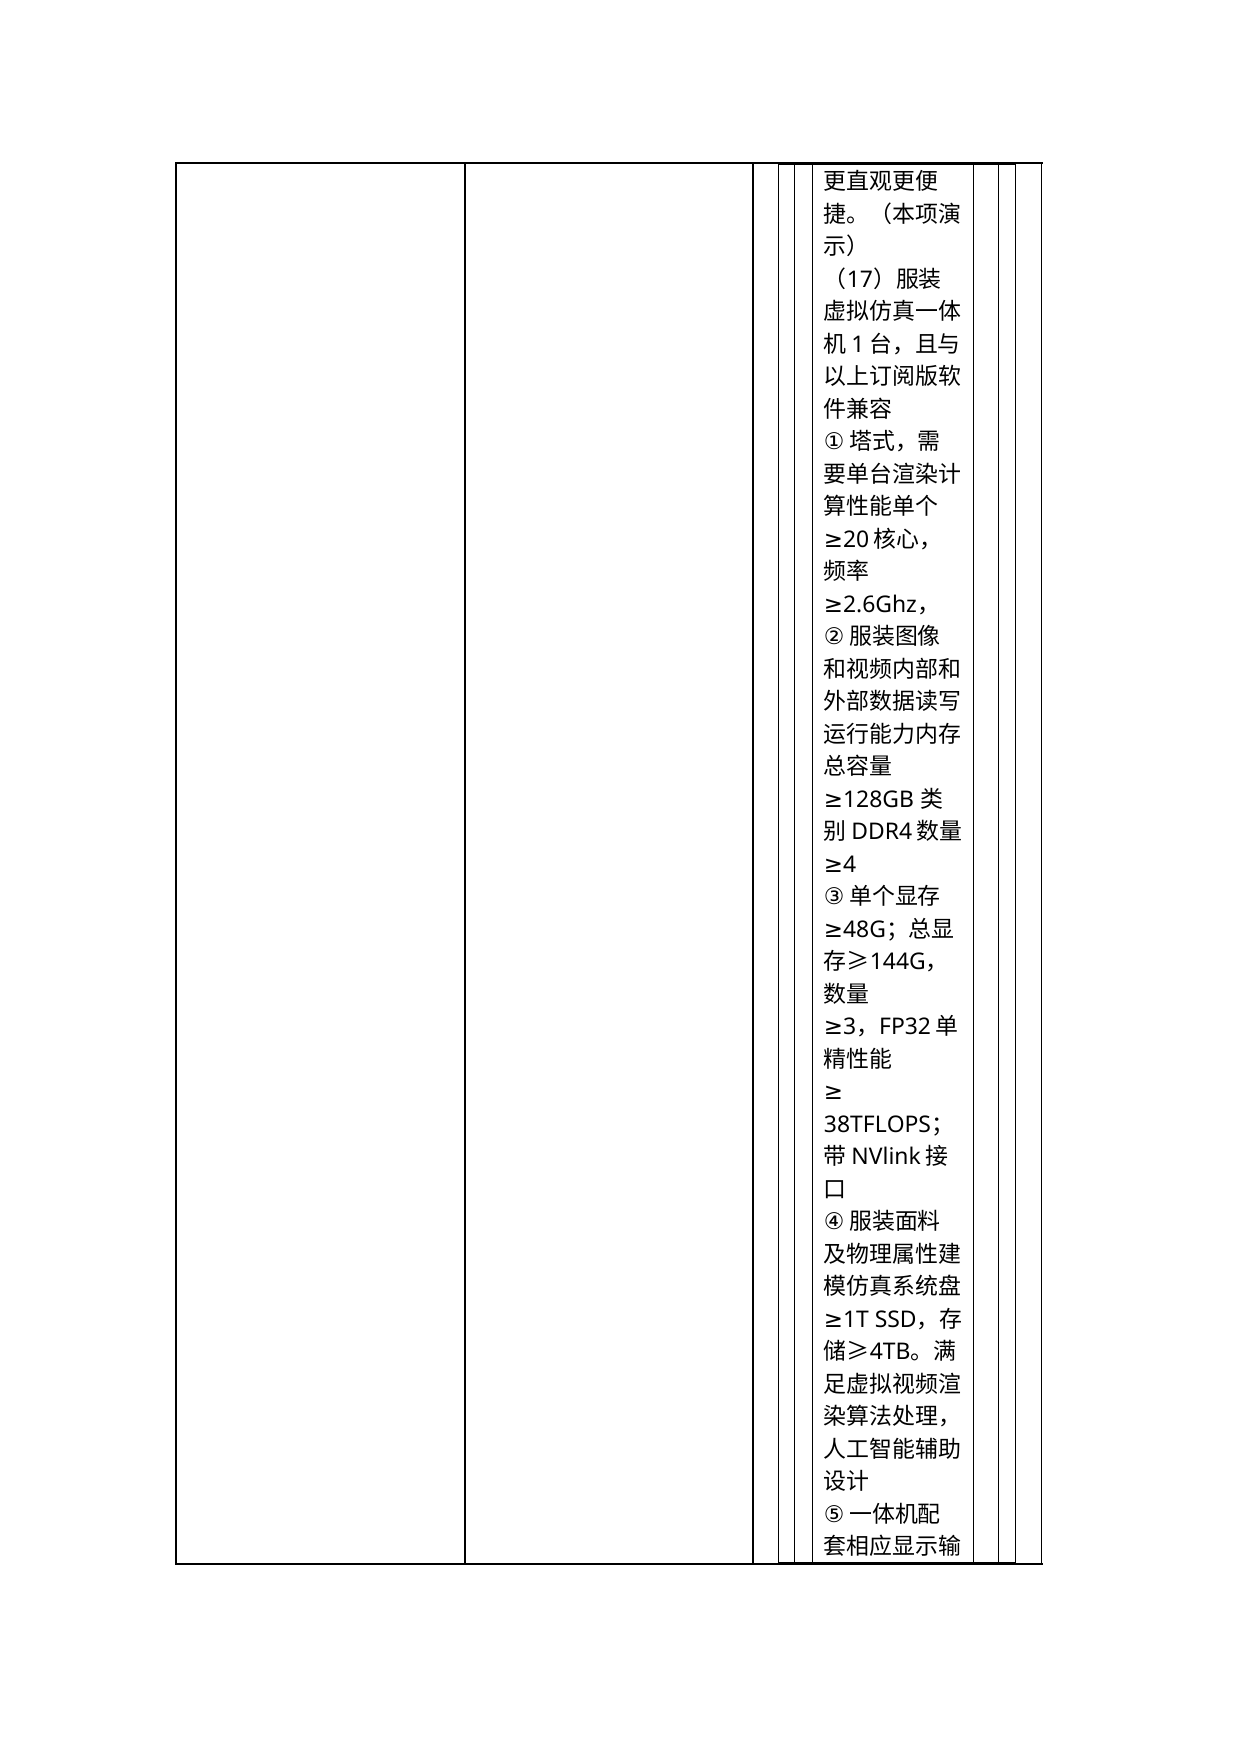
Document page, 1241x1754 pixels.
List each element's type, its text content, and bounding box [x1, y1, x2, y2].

table_cell [754, 164, 778, 1563]
table_cell [779, 165, 794, 1562]
table_cell [466, 164, 752, 1563]
table_cell 1 [177, 164, 464, 1563]
table_cell [999, 165, 1015, 1562]
table_cell [813, 165, 973, 1562]
table_cell [1016, 164, 1041, 1563]
table_cell [974, 165, 998, 1562]
table_cell [795, 165, 812, 1562]
